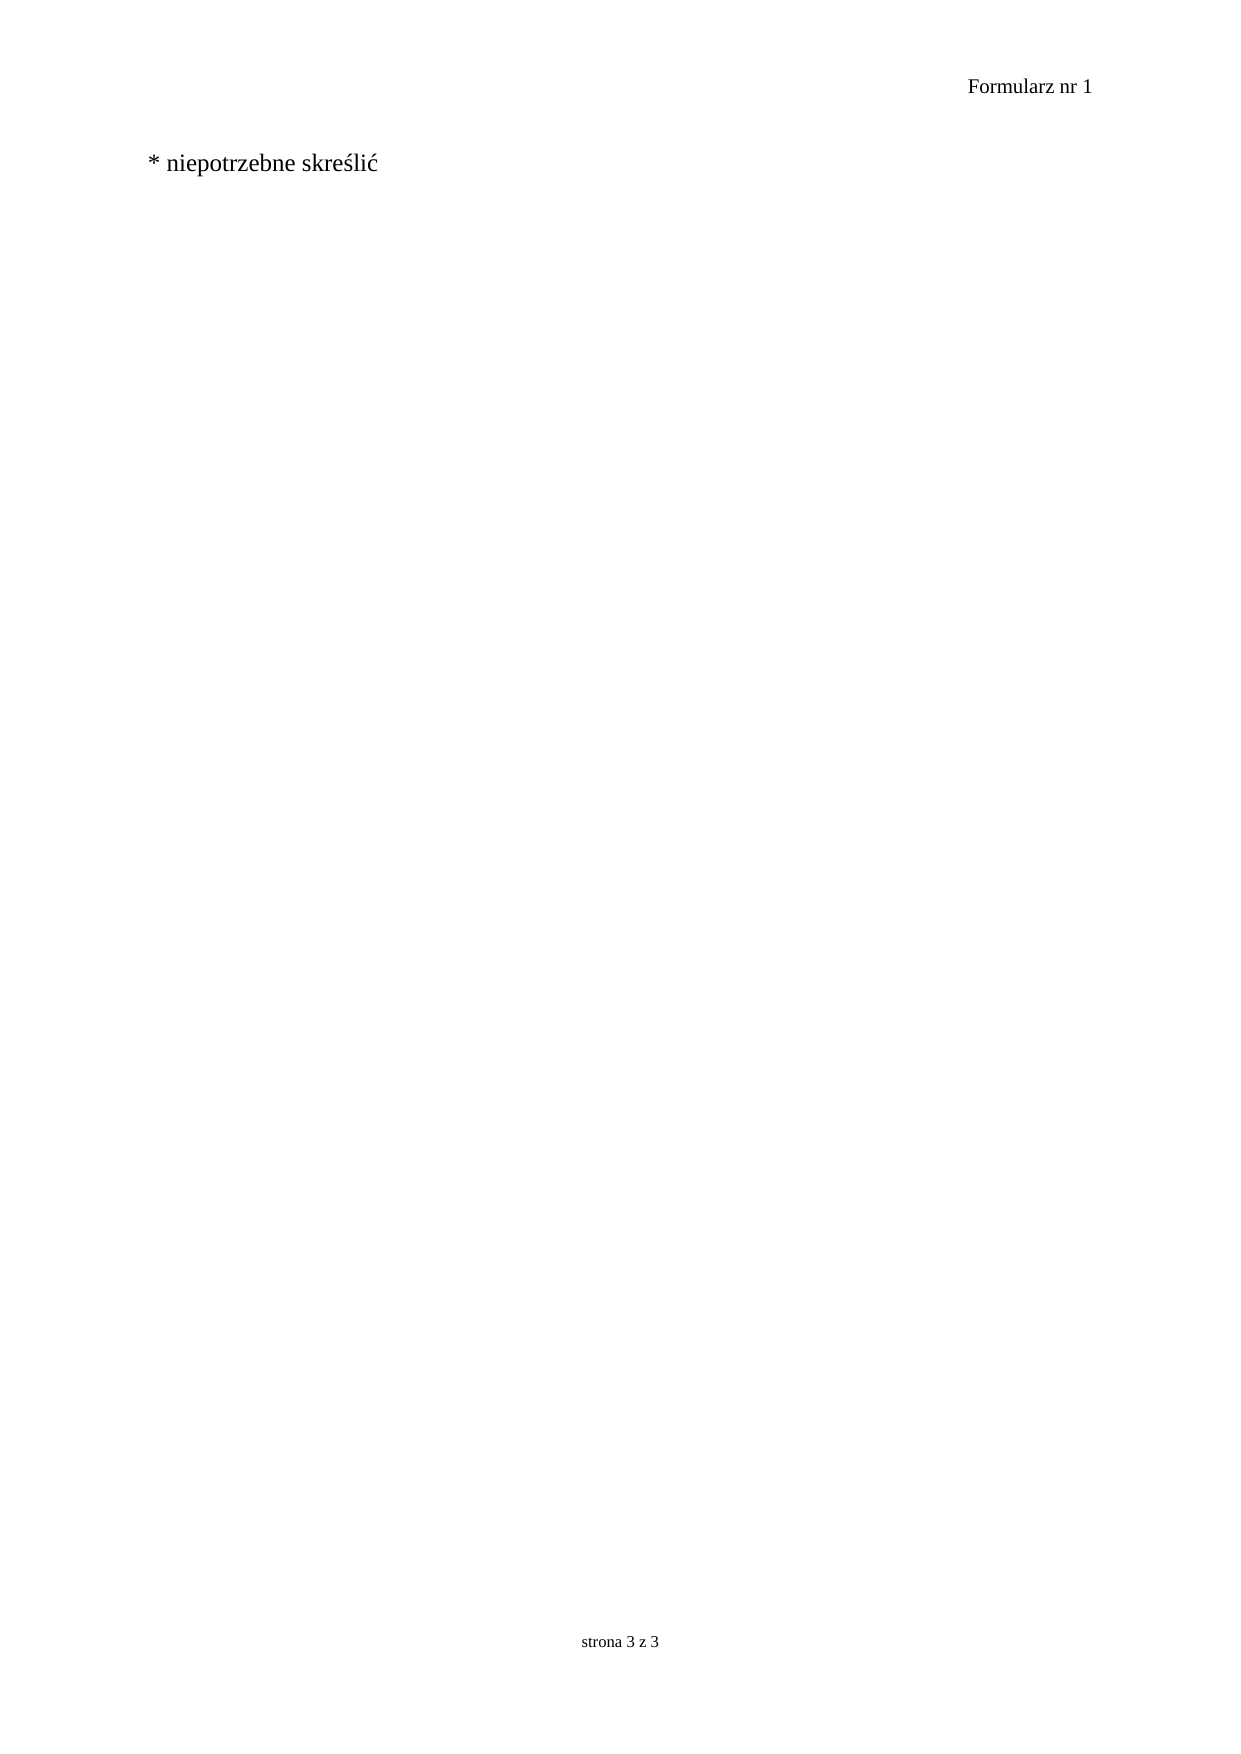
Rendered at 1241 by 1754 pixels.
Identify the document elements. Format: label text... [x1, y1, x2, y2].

text * niepotrzebne skreślić [148, 148, 1093, 176]
